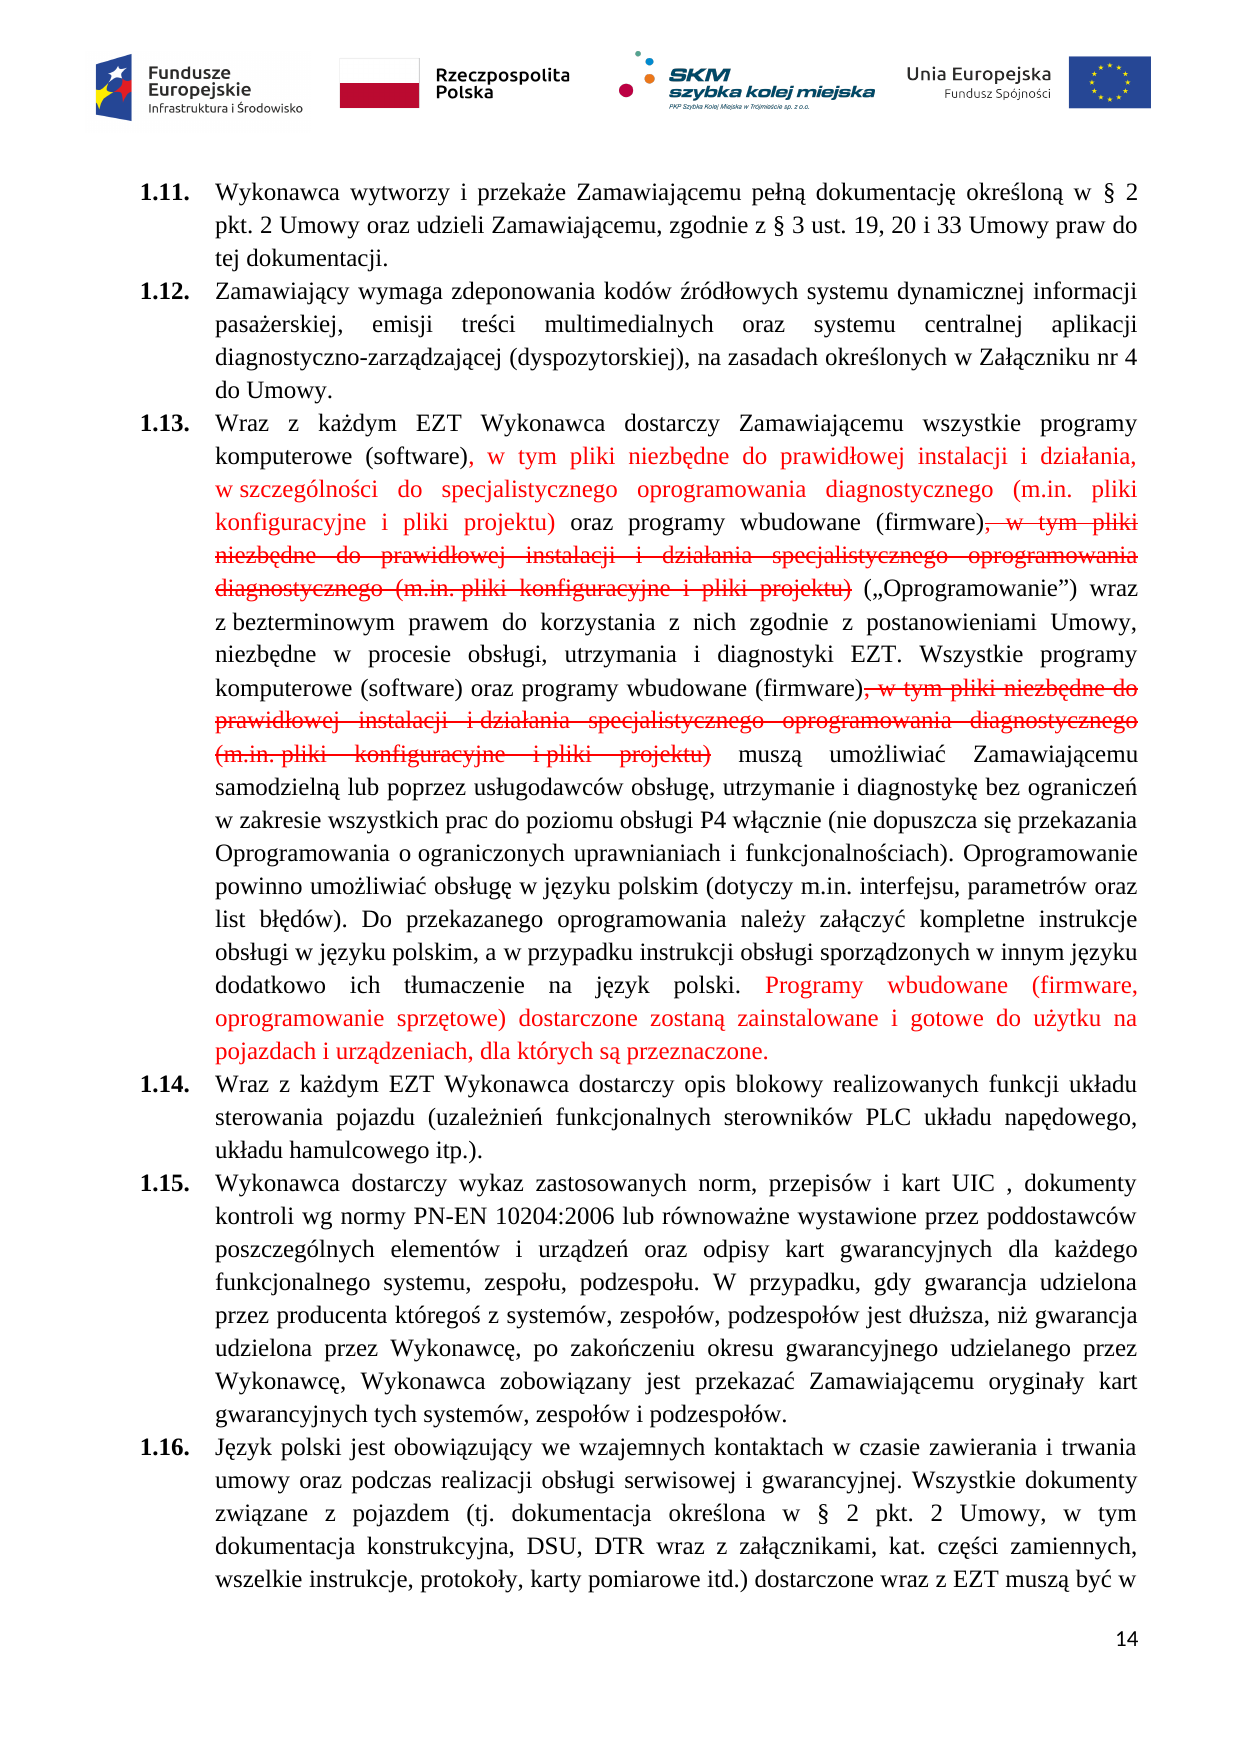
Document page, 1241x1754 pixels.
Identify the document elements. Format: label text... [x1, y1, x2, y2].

picture [889, 24, 1169, 141]
list Zamawiający wymaga zdeponowania kodów źródłowych systemu dynamicznej informacji pasażerskiej, emisji treści multimedialnych oraz systemu centralnej aplikacji diagnostyczno-zarządzającej (dyspozytorskiej), na zasadach określonych w Załączniku nr 4 do Umowy. [139, 276, 1138, 404]
list Wraz z każdym EZT Wykonawca dostarczy opis blokowy realizowanych funkcji układu sterowania pojazdu (uzależnień funkcjonalnych sterowników PLC układu napędowego, układu hamulcowego itp.). [139, 1069, 1138, 1164]
list Wraz z każdym EZT Wykonawca dostarczy Zamawiającemu wszystkie programy komputerowe (software), w tym pliki niezbędne do prawidłowej instalacji i działania, w szczególności do specjalistycznego oprogramowania diagnostycznego (m.in. pliki konfiguracyjne i pliki projektu) oraz programy wbudowane (firmware), w tym pliki niezbędne do prawidłowej instalacji i działania specjalistycznego oprogramowania diagnostycznego (m.in. pliki konfiguracyjne i pliki projektu) („Oprogramowanie”) wraz z bezterminowym prawem do korzystania z nich zgodnie z postanowieniami Umowy, niezbędne w procesie obsługi, utrzymania i diagnostyki EZT. Wszystkie programy komputerowe (software) oraz programy wbudowane (firmware), w tym pliki niezbędne do prawidłowej instalacji i działania specjalistycznego oprogramowania diagnostycznego (m.in. pliki konfiguracyjne i pliki projektu) muszą umożliwiać Zamawiającemu samodzielną lub poprzez usługodawców obsługę, utrzymanie i diagnostykę bez ograniczeń w zakresie wszystkich prac do poziomu obsługi P4 włącznie (nie dopuszcza się przekazania Oprogramowania o ograniczonych uprawnianiach i funkcjonalnościach). Oprogramowanie powinno umożliwiać obsługę w języku polskim (dotyczy m.in. interfejsu, parametrów oraz list błędów). Do przekazanego oprogramowania należy załączyć kompletne instrukcje obsługi w języku polskim, a w przypadku instrukcji obsługi sporządzonych w innym języku dodatkowo ich tłumaczenie na język polski. Programy wbudowane (firmware, oprogramowanie sprzętowe) dostarczone zostaną zainstalowane i gotowe do użytku na pojazdach i urządzeniach, dla których są przeznaczone. [139, 408, 1138, 1064]
picture [619, 51, 875, 110]
list Wykonawca wytworzy i przekaże Zamawiającemu pełną dokumentację określoną w § 2 pkt. 2 Umowy oraz udzieli Zamawiającemu, zgodnie z § 3 ust. 19, 20 i 33 Umowy praw do tej dokumentacji. [139, 177, 1138, 272]
picture [85, 51, 311, 133]
picture [322, 41, 587, 125]
list Wykonawca dostarczy wykaz zastosowanych norm, przepisów i kart UIC , dokumenty kontroli wg normy PN-EN 10204:2006 lub równoważne wystawione przez poddostawców poszczególnych elementów i urządzeń oraz odpisy kart gwarancyjnych dla każdego funkcjonalnego systemu, zespołu, podzespołu. W przypadku, gdy gwarancja udzielona przez producenta któregoś z systemów, zespołów, podzespołów jest dłuższa, niż gwarancja udzielona przez Wykonawcę, po zakończeniu okresu gwarancyjnego udzielanego przez Wykonawcę, Wykonawca zobowiązany jest przekazać Zamawiającemu oryginały kart gwarancyjnych tych systemów, zespołów i podzespołów. [139, 1168, 1138, 1428]
